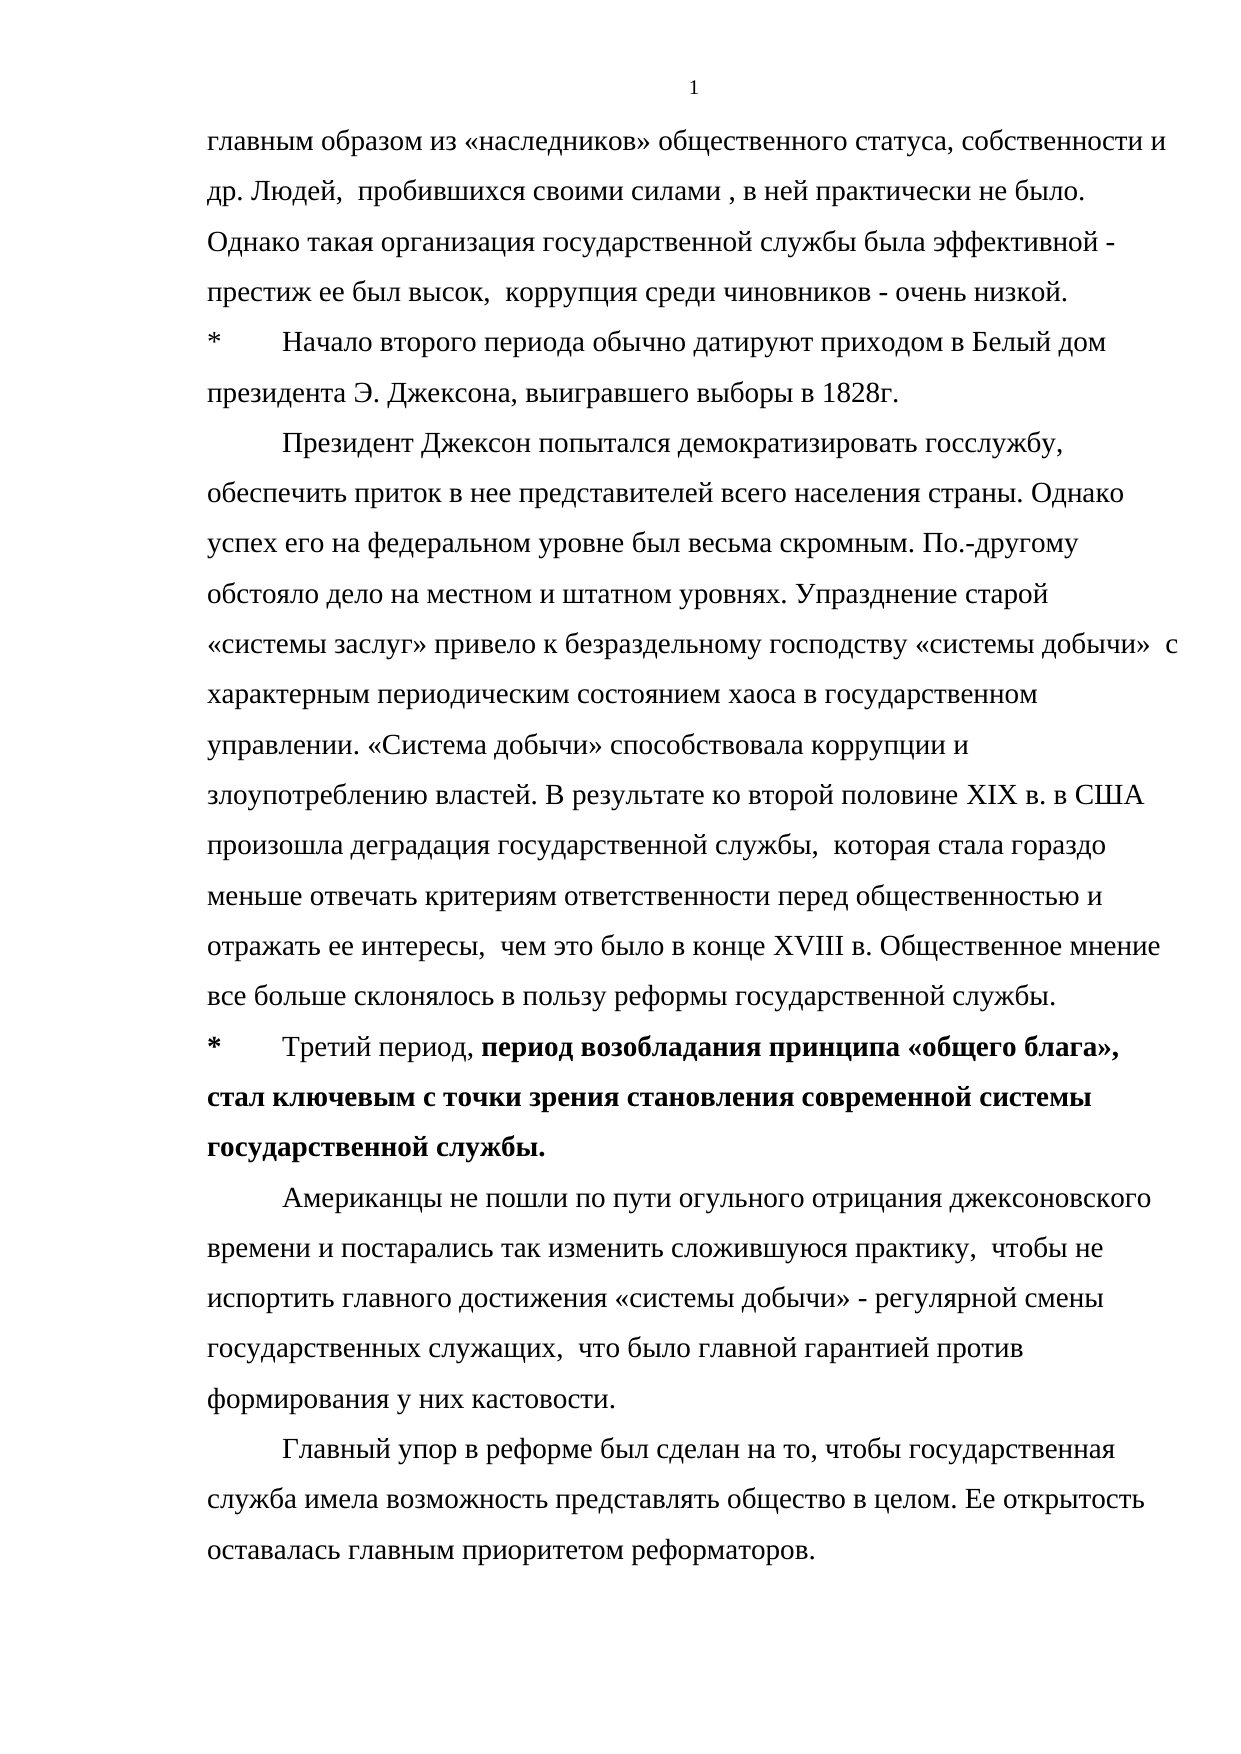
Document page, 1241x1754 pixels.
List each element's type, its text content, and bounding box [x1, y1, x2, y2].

list Начало второго периода обычно датируют приходом в Белый дом президента Э. Джексона, выигравшего выборы в 1828г. [207, 324, 1181, 408]
text Американцы не пошли по пути огульного отрицания джексоновского времени и постарались так изменить сложившуюся практику, чтобы не испортить главного достижения «системы добычи» - регулярной смены государственных служащих, что было главной гарантией против формирования у них кастовости. [207, 1180, 1181, 1414]
list Третий период, период возобладания принципа «общего блага», стал ключевым с точки зрения становления современной системы государственной службы. [207, 1029, 1181, 1163]
text Президент Джексон попытался демократизировать госслужбу, обеспечить приток в нее представителей всего населения страны. Однако успех его на федеральном уровне был весьма скромным. По.-другому обстояло дело на местном и штатном уровнях. Упразднение старой «системы заслуг» привело к безраздельному господству «системы добычи» с характерным периодическим состоянием хаоса в государственном управлении. «Система добычи» способствовала коррупции и злоупотреблению властей. В результате ко второй половине XIX в. в США произошла деградация государственной службы, которая стала гораздо меньше отвечать критериям ответственности перед общественностью и отражать ее интересы, чем это было в конце XVIII в. Общественное мнение все больше склонялось в пользу реформы государственной службы. [207, 425, 1181, 1012]
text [207, 123, 1181, 308]
text Главный упор в реформе был сделан на то, чтобы государственная служба имела возможность представлять общество в целом. Ее открытость оставалась главным приоритетом реформаторов. [207, 1431, 1181, 1565]
